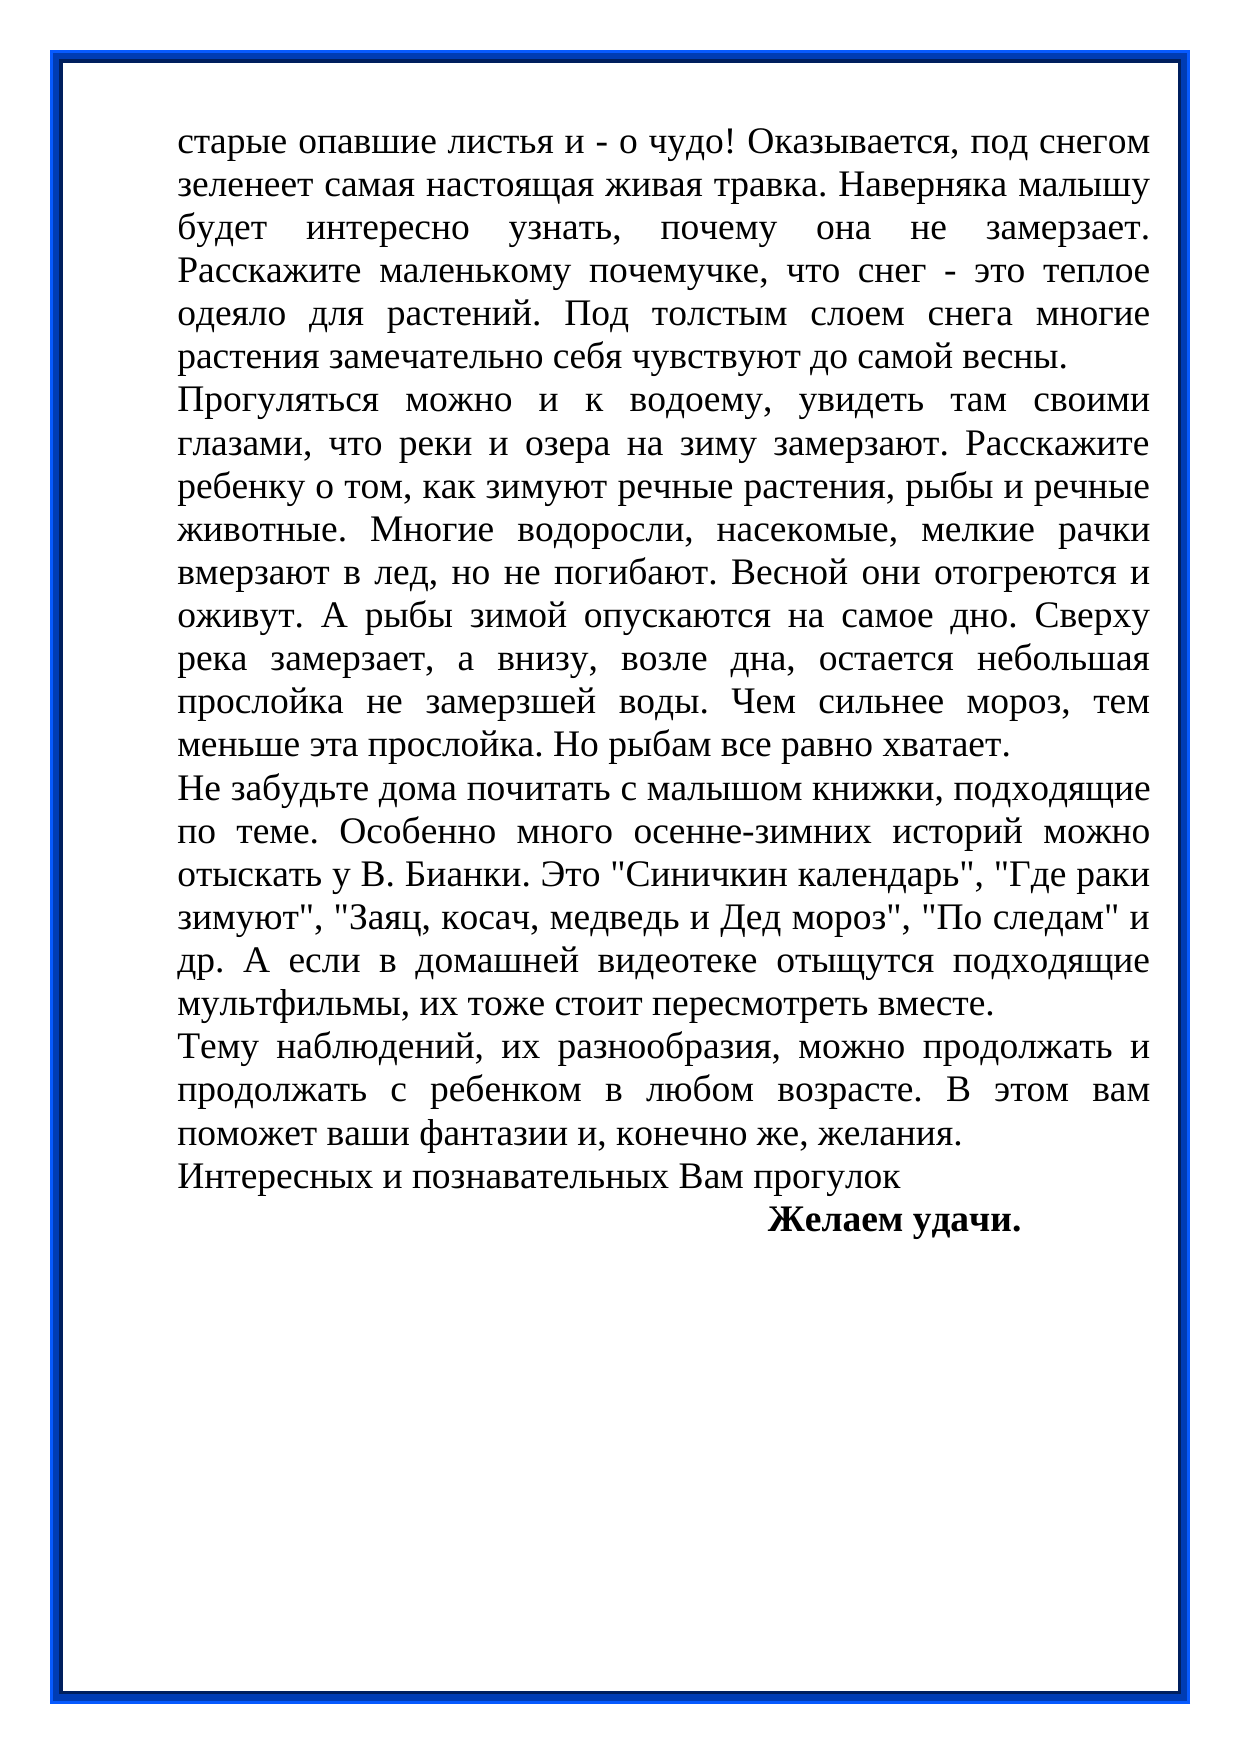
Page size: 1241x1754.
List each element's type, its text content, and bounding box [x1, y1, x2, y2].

text Прогуляться можно и к водоему, увидеть там своими глазами, что реки и озера на зиму замерзают. Расскажите ребенку о том, как зимуют речные растения, рыбы и речные животные. Многие водоросли, насекомые, мелкие рачки вмерзают в лед, но не погибают. Весной они отогреются и оживут. А рыбы зимой опускаются на самое дно. Сверху река замерзает, а внизу, возле дна, остается небольшая прослойка не замерзшей воды. Чем сильнее мороз, тем меньше эта прослойка. Но рыбам все равно хватает. [177, 377, 1152, 765]
text Не забудьте дома почитать с малышом книжки, подходящие по теме. Особенно много осенне-зимних историй можно отыскать у В. Бианки. Это "Синичкин календарь", "Где раки зимуют", "Заяц, косач, медведь и Дед мороз", "По следам" и др. А если в домашней видеотеке отыщутся подходящие мультфильмы, их тоже стоит пересмотреть вместе. [177, 765, 1152, 1024]
text Интересных и познавательных Вам прогулок [177, 1153, 1152, 1196]
text Тему наблюдений, их разнообразия, можно продолжать и продолжать с ребенком в любом возрасте. В этом вам поможет ваши фантазии и, конечно же, желания. [177, 1024, 1152, 1153]
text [177, 118, 1152, 377]
text Желаем удачи. [177, 1196, 1152, 1239]
